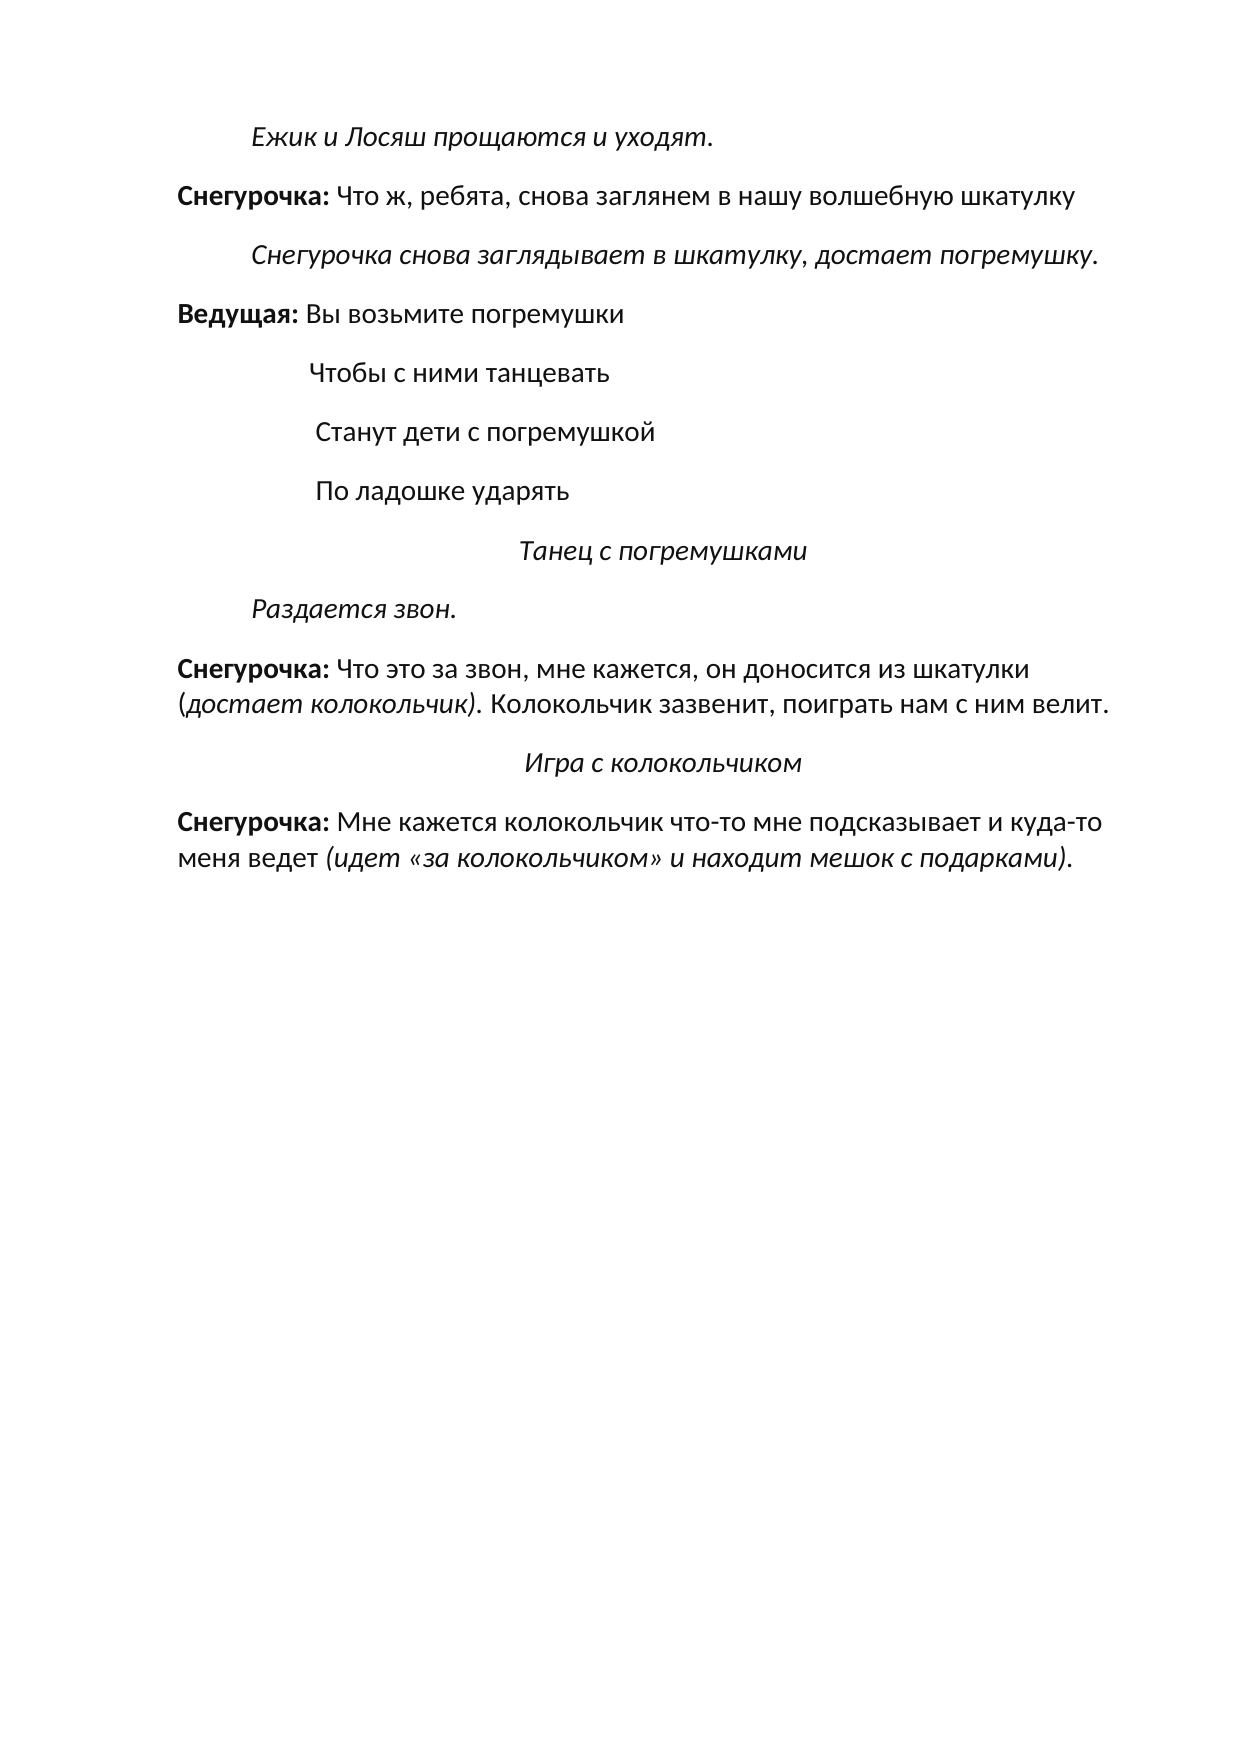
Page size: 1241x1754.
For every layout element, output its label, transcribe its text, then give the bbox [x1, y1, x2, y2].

text Чтобы с ними танцевать [177, 354, 1152, 390]
text Снегурочка: Мне кажется колокольчик что-то мне подсказывает и куда-то меня ведет (идет «за колокольчиком» и находит мешок с подарками). [177, 803, 1152, 875]
text Танец с погремушками [177, 532, 1152, 567]
text Снегурочка снова заглядывает в шкатулку, достает погремушку. [177, 236, 1152, 272]
text Ежик и Лосяш прощаются и уходят. [177, 118, 1152, 154]
text Игра с колокольчиком [177, 744, 1152, 780]
text Станут дети с погремушкой [177, 413, 1152, 449]
text Раздается звон. [177, 591, 1152, 626]
text Снегурочка: Что ж, ребята, снова заглянем в нашу волшебную шкатулку [177, 177, 1152, 213]
text По ладошке ударять [177, 472, 1152, 508]
text Снегурочка: Что это за звон, мне кажется, он доносится из шкатулки (достает колокольчик). Колокольчик зазвенит, поиграть нам с ним велит. [177, 650, 1152, 721]
text Ведущая: Вы возьмите погремушки [177, 295, 1152, 331]
